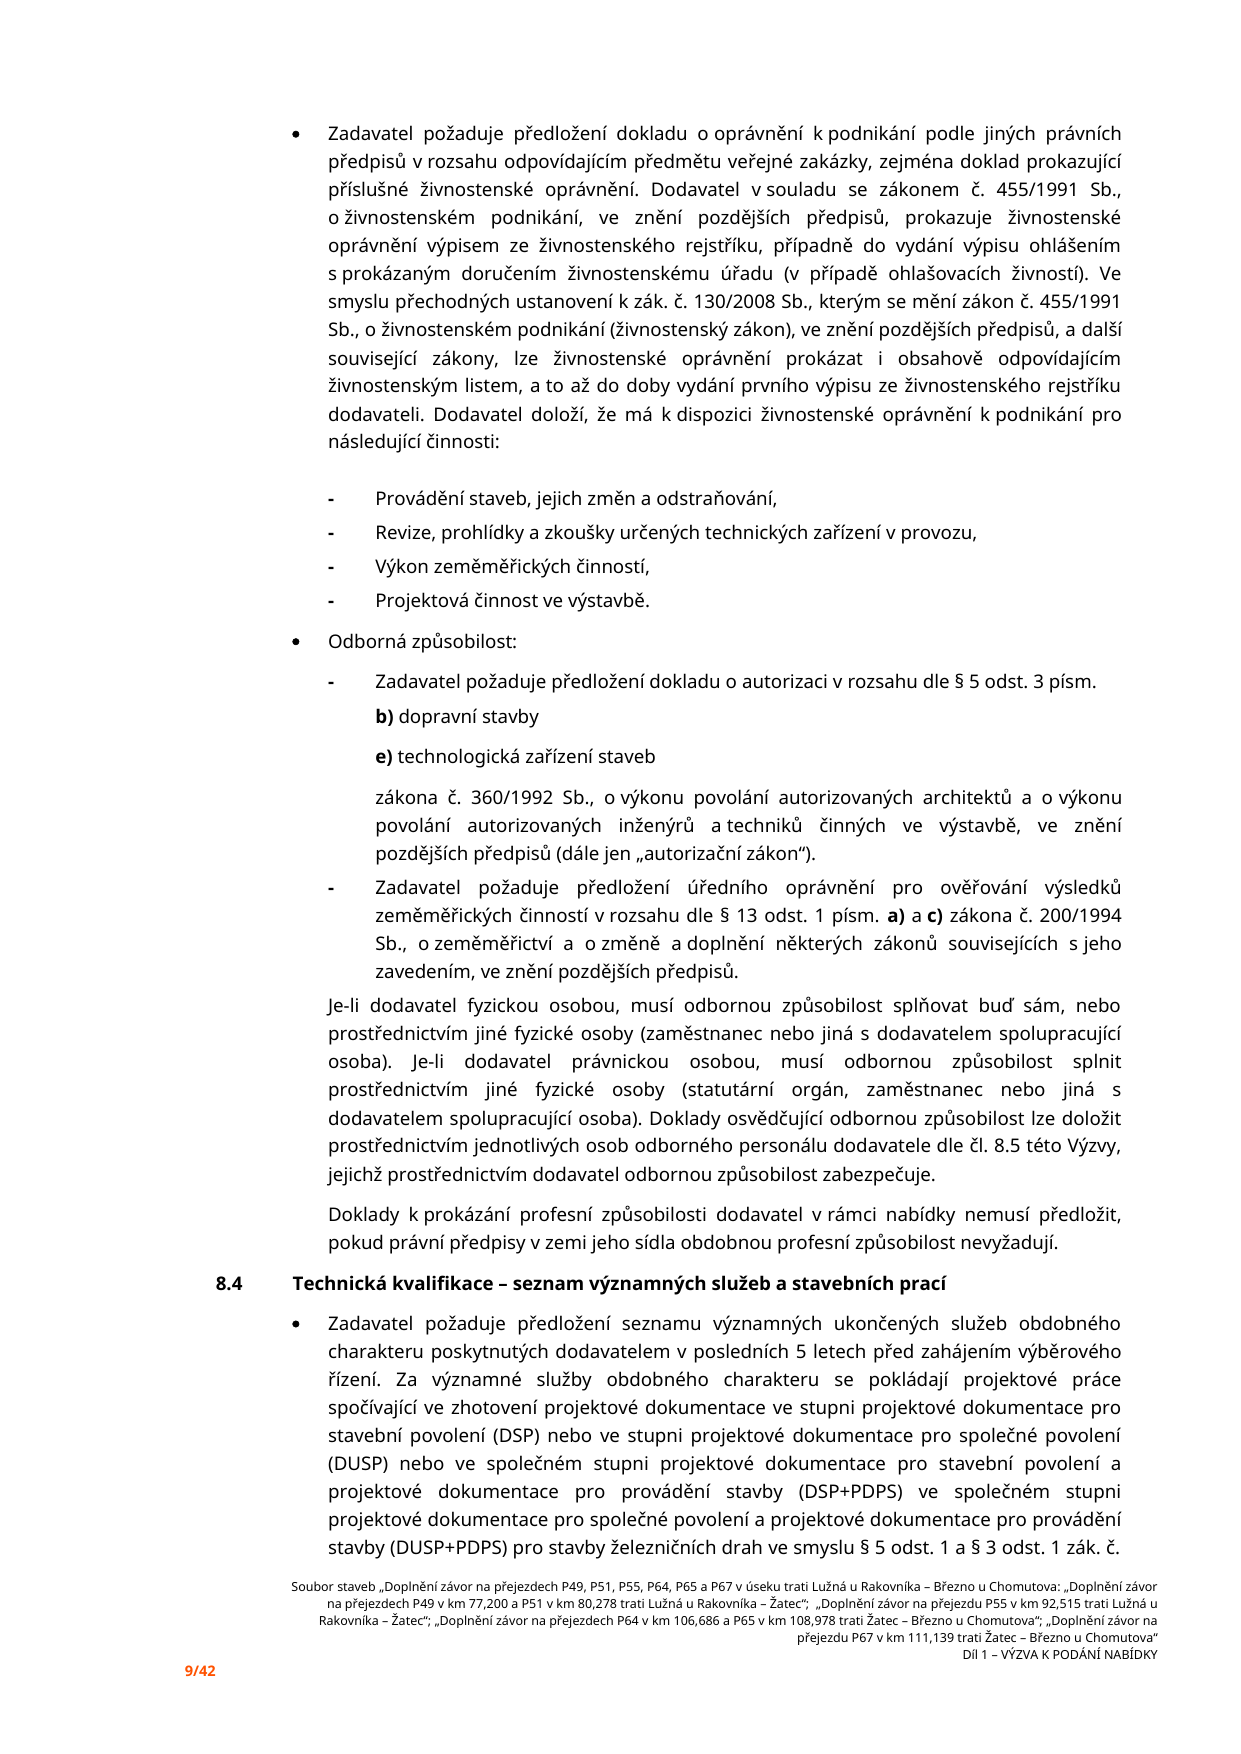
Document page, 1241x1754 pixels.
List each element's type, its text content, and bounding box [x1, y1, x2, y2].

text Odborná způsobilost: [292, 628, 1122, 654]
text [292, 1310, 1122, 1560]
text Provádění staveb, jejich změn a odstraňování, [328, 485, 1122, 510]
text Revize, prohlídky a zkoušky určených technických zařízení v provozu, [328, 519, 1122, 545]
list b) dopravní stavby [339, 703, 1122, 728]
text Zadavatel požaduje předložení dokladu o oprávnění k podnikání podle jiných právních předpisů v rozsahu odpovídajícím předmětu veřejné zakázky, zejména doklad prokazující příslušné živnostenské oprávnění. Dodavatel v souladu se zákonem č. 455/1991 Sb., o živnostenském podnikání, ve znění pozdějších předpisů, prokazuje živnostenské oprávnění výpisem ze živnostenského rejstříku, případně do vydání výpisu ohlášením s prokázaným doručením živnostenskému úřadu (v případě ohlašovacích živností). Ve smyslu přechodných ustanovení k zák. č. 130/2008 Sb., kterým se mění zákon č. 455/1991 Sb., o živnostenském podnikání (živnostenský zákon), ve znění pozdějších předpisů, a další související zákony, lze živnostenské oprávnění prokázat i obsahově odpovídajícím živnostenským listem, a to až do doby vydání prvního výpisu ze živnostenského rejstříku dodavateli. Dodavatel doloží, že má k dispozici živnostenské oprávnění k podnikání pro následující činnosti: [292, 121, 1122, 454]
text Projektová činnost ve výstavbě. [328, 588, 1122, 613]
text Doklady k prokázání profesní způsobilosti dodavatel v rámci nabídky nemusí předložit, pokud právní předpisy v zemi jeho sídla obdobnou profesní způsobilost nevyžadují. [328, 1201, 1122, 1255]
list zákona č. 360/1992 Sb., o výkonu povolání autorizovaných architektů a o výkonu povolání autorizovaných inženýrů a techniků činných ve výstavbě, ve znění pozdějších předpisů (dále jen „autorizační zákon“). [375, 784, 1122, 866]
text Technická kvalifikace – seznam významných služeb a stavebních prací [216, 1270, 1122, 1295]
text Výkon zeměměřických činností, [328, 553, 1122, 579]
list e) technologická zařízení staveb [339, 743, 1122, 769]
text Zadavatel požaduje předložení úředního oprávnění pro ověřování výsledků zeměměřických činností v rozsahu dle § 13 odst. 1 písm. a) a c) zákona č. 200/1994 Sb., o zeměměřictví a o změně a doplnění některých zákonů souvisejících s jeho zavedením, ve znění pozdějších předpisů. [328, 874, 1122, 984]
text Je-li dodavatel fyzickou osobou, musí odbornou způsobilost splňovat buď sám, nebo prostřednictvím jiné fyzické osoby (zaměstnanec nebo jiná s dodavatelem spolupracující osoba). Je-li dodavatel právnickou osobou, musí odbornou způsobilost splnit prostřednictvím jiné fyzické osoby (statutární orgán, zaměstnanec nebo jiná s dodavatelem spolupracující osoba). Doklady osvědčující odbornou způsobilost lze doložit prostřednictvím jednotlivých osob odborného personálu dodavatele dle čl. 8.5 této Výzvy, jejichž prostřednictvím dodavatel odbornou způsobilost zabezpečuje. [328, 993, 1122, 1186]
text Zadavatel požaduje předložení dokladu o autorizaci v rozsahu dle § 5 odst. 3 písm. [328, 669, 1122, 694]
